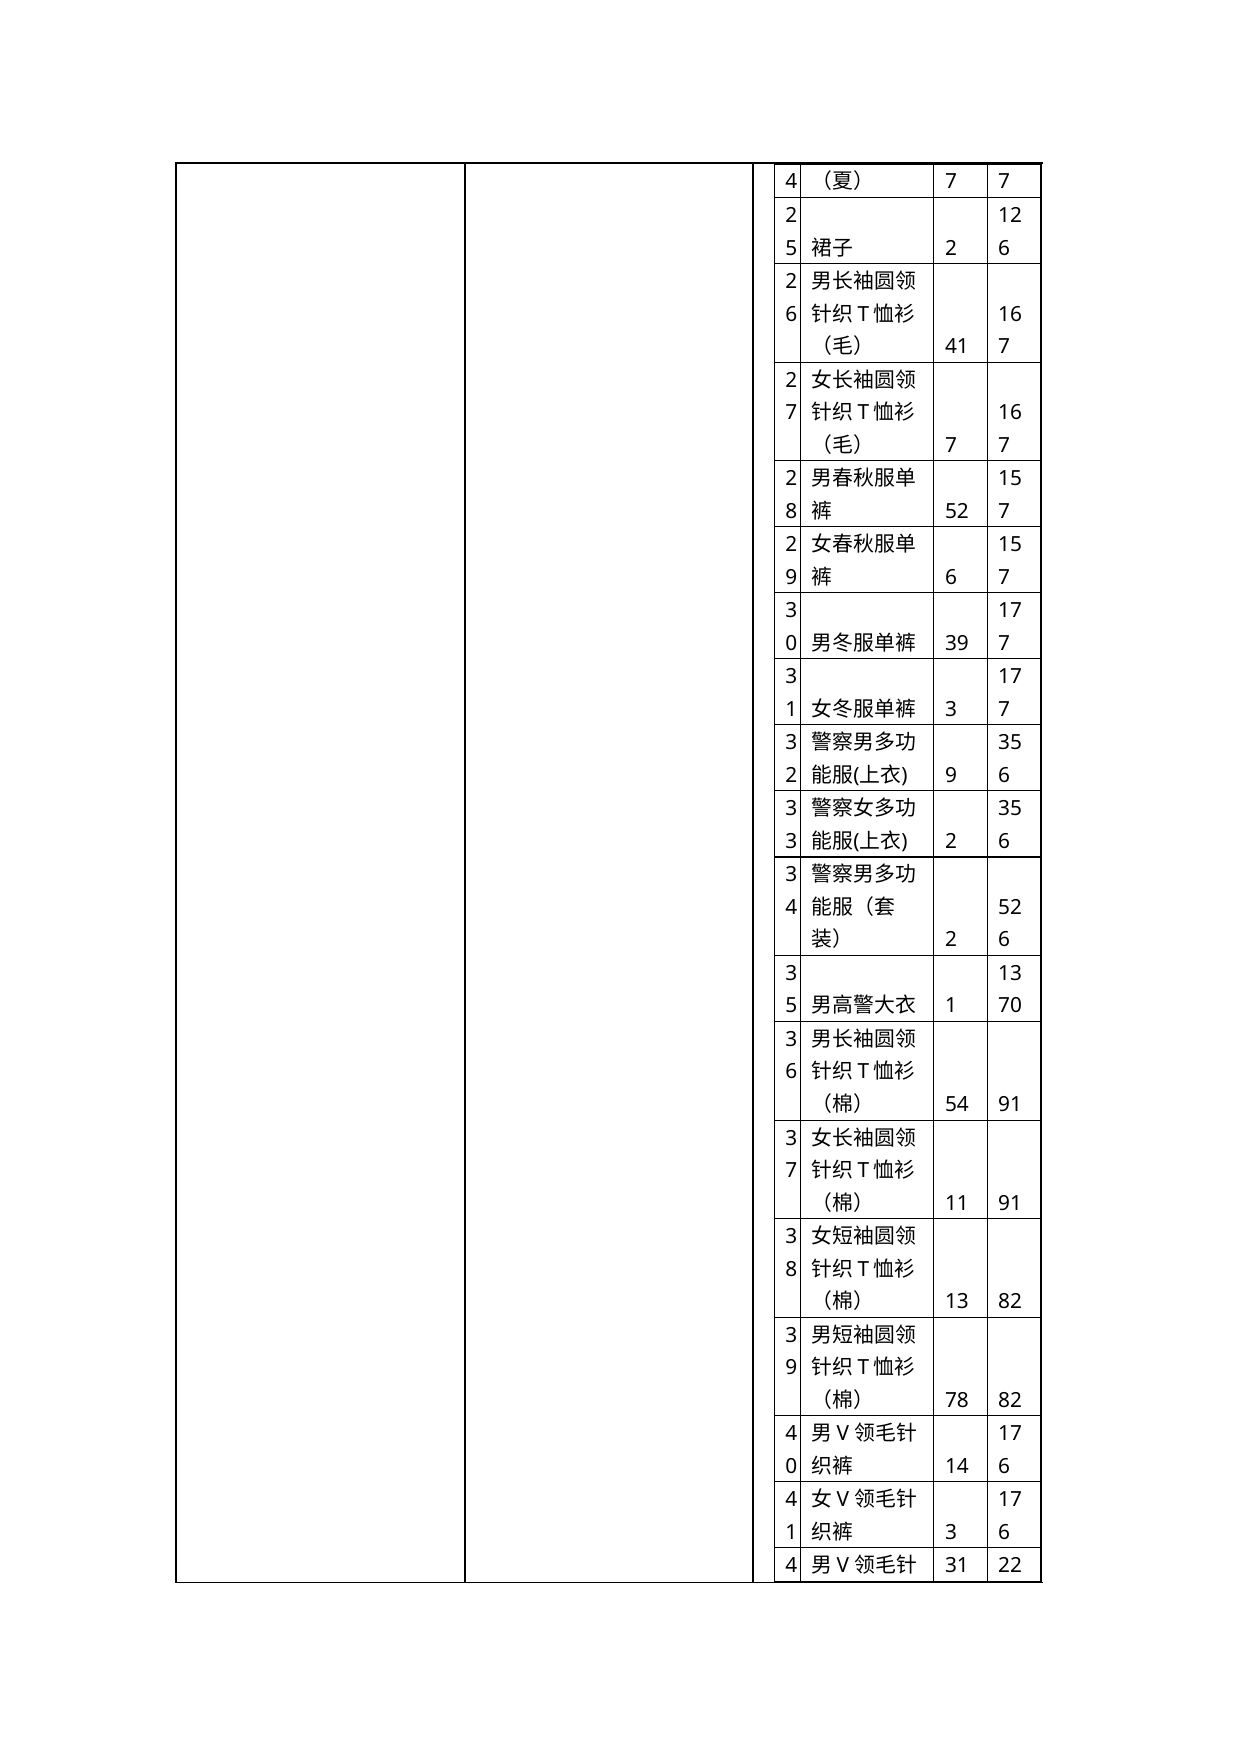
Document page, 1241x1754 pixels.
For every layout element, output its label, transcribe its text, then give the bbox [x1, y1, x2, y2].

table_cell [934, 1121, 987, 1218]
table_cell [775, 725, 800, 790]
table_cell [801, 1219, 933, 1317]
table_cell [934, 1548, 987, 1581]
table_cell [988, 165, 1040, 197]
table_cell [775, 791, 800, 856]
table_cell [775, 1482, 800, 1547]
table_cell [775, 165, 800, 197]
table_cell [775, 1548, 800, 1581]
table_cell [988, 1318, 1040, 1415]
table_cell [775, 659, 800, 724]
table_cell [801, 1121, 933, 1218]
table_cell ▲ [466, 164, 752, 1582]
table_cell [801, 1416, 933, 1481]
table_cell [775, 1318, 800, 1415]
table_cell [934, 1318, 987, 1415]
table_cell [988, 461, 1040, 526]
table_cell [801, 198, 933, 263]
table_cell [775, 593, 800, 658]
table_cell [775, 1121, 800, 1218]
table_cell [934, 1022, 987, 1120]
table_cell [801, 461, 933, 526]
table_cell [775, 1022, 800, 1120]
table_cell [801, 527, 933, 592]
table_cell [801, 165, 933, 197]
table_cell [775, 264, 800, 362]
table_cell [988, 791, 1040, 856]
table_cell [801, 1482, 933, 1547]
table_cell [934, 858, 987, 955]
table_cell [988, 1121, 1040, 1218]
table_cell [801, 1318, 933, 1415]
table_cell [775, 1219, 800, 1317]
table_cell [988, 198, 1040, 263]
table_cell [988, 363, 1040, 460]
table_cell [934, 791, 987, 856]
table_cell [988, 1022, 1040, 1120]
table_cell [775, 198, 800, 263]
table_cell [801, 956, 933, 1021]
table_cell [801, 264, 933, 362]
table_cell [801, 363, 933, 460]
table_cell [988, 1482, 1040, 1547]
table_cell [934, 593, 987, 658]
table_cell [934, 264, 987, 362]
table_cell [934, 527, 987, 592]
table_cell [775, 858, 800, 955]
table_cell [988, 659, 1040, 724]
table_cell [934, 363, 987, 460]
table_cell [801, 858, 933, 955]
table_cell [775, 527, 800, 592]
table_cell [775, 363, 800, 460]
table_cell [988, 1219, 1040, 1317]
table_cell [801, 791, 933, 856]
table_cell [775, 956, 800, 1021]
table_cell [775, 1416, 800, 1481]
table_cell [934, 198, 987, 263]
table_cell [988, 593, 1040, 658]
table_cell [988, 1548, 1040, 1581]
table_cell [934, 1416, 987, 1481]
table_cell [988, 264, 1040, 362]
table_cell [934, 956, 987, 1021]
table_cell [801, 593, 933, 658]
table_cell [988, 527, 1040, 592]
table_cell [801, 659, 933, 724]
table_cell [801, 1548, 933, 1581]
table_cell [775, 461, 800, 526]
table_cell [988, 725, 1040, 790]
table_cell [934, 1482, 987, 1547]
table_cell [801, 1022, 933, 1120]
table_cell [934, 725, 987, 790]
table_cell [988, 956, 1040, 1021]
table_cell [934, 461, 987, 526]
table_cell 1 [177, 164, 464, 1582]
table_cell [801, 725, 933, 790]
table_cell [988, 858, 1040, 955]
table_cell [988, 1416, 1040, 1481]
table_cell [934, 1219, 987, 1317]
table_cell [934, 165, 987, 197]
table_cell [754, 164, 774, 1582]
table_cell [934, 659, 987, 724]
